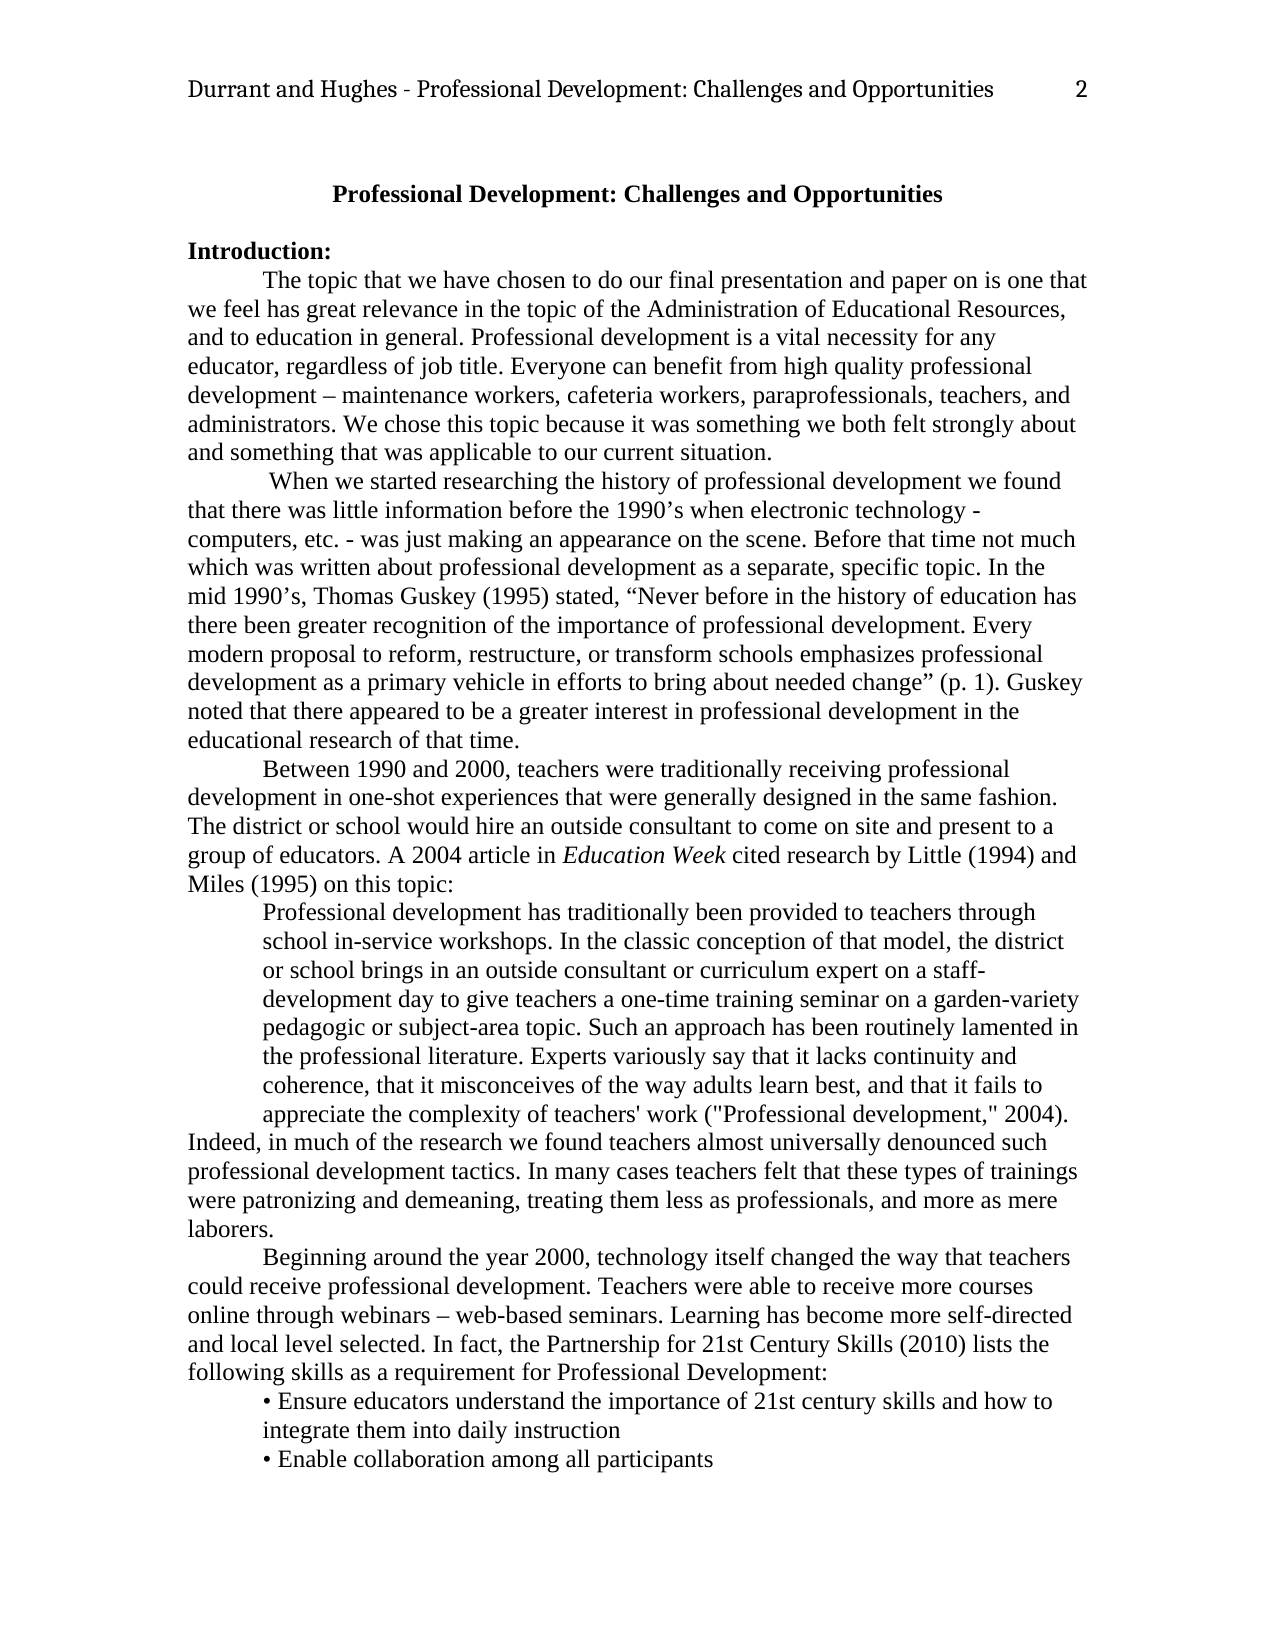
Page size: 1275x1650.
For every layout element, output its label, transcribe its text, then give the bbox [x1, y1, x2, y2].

text The topic that we have chosen to do our final presentation and paper on is one that we feel has great relevance in the topic of the Administration of Educational Resources, and to education in general. Professional development is a vital necessity for any educator, regardless of job title. Everyone can benefit from high quality professional development – maintenance workers, cafeteria workers, paraprofessionals, teachers, and administrators. We chose this topic because it was something we both felt strongly about and something that was applicable to our current situation. [187, 265, 1087, 466]
text • Ensure educators understand the importance of 21st century skills and how to integrate them into daily instruction [262, 1386, 1087, 1444]
text When we started researching the history of professional development we found that there was little information before the 1990’s when electronic technology - computers, etc. - was just making an appearance on the scene. Before that time not much which was written about professional development as a separate, specific topic. In the mid 1990’s, Thomas Guskey (1995) stated, “Never before in the history of education has there been greater recognition of the importance of professional development. Every modern proposal to reform, restructure, or transform schools emphasizes professional development as a primary vehicle in efforts to bring about needed change” (p. 1). Guskey noted that there appeared to be a greater interest in professional development in the educational research of that time. [187, 466, 1087, 754]
text Beginning around the year 2000, technology itself changed the way that teachers could receive professional development. Teachers were able to receive more courses online through webinars – web-based seminars. Learning has become more self-directed and local level selected. In fact, the Partnership for 21st Century Skills (2010) lists the following skills as a requirement for Professional Development: [187, 1242, 1087, 1386]
text Professional Development: Challenges and Opportunities [187, 179, 1087, 207]
text Introduction: [187, 236, 1087, 265]
text Professional development has traditionally been provided to teachers through school in-service workshops. In the classic conception of that model, the district or school brings in an outside consultant or curriculum expert on a staff-development day to give teachers a one-time training seminar on a garden-variety pedagogic or subject-area topic. Such an approach has been routinely lamented in the professional literature. Experts variously say that it lacks continuity and coherence, that it misconceives of the way adults learn best, and that it fails to appreciate the complexity of teachers' work ("Professional development," 2004). [262, 897, 1087, 1127]
text • Enable collaboration among all participants [187, 1444, 1087, 1472]
text Indeed, in much of the research we found teachers almost universally denounced such professional development tactics. In many cases teachers felt that these types of trainings were patronizing and demeaning, treating them less as professionals, and more as mere laborers. [187, 1127, 1087, 1242]
text Between 1990 and 2000, teachers were traditionally receiving professional development in one-shot experiences that were generally designed in the same fashion. The district or school would hire an outside consultant to come on site and present to a group of educators. A 2004 article in Education Week cited research by Little (1994) and Miles (1995) on this topic: [187, 754, 1087, 897]
